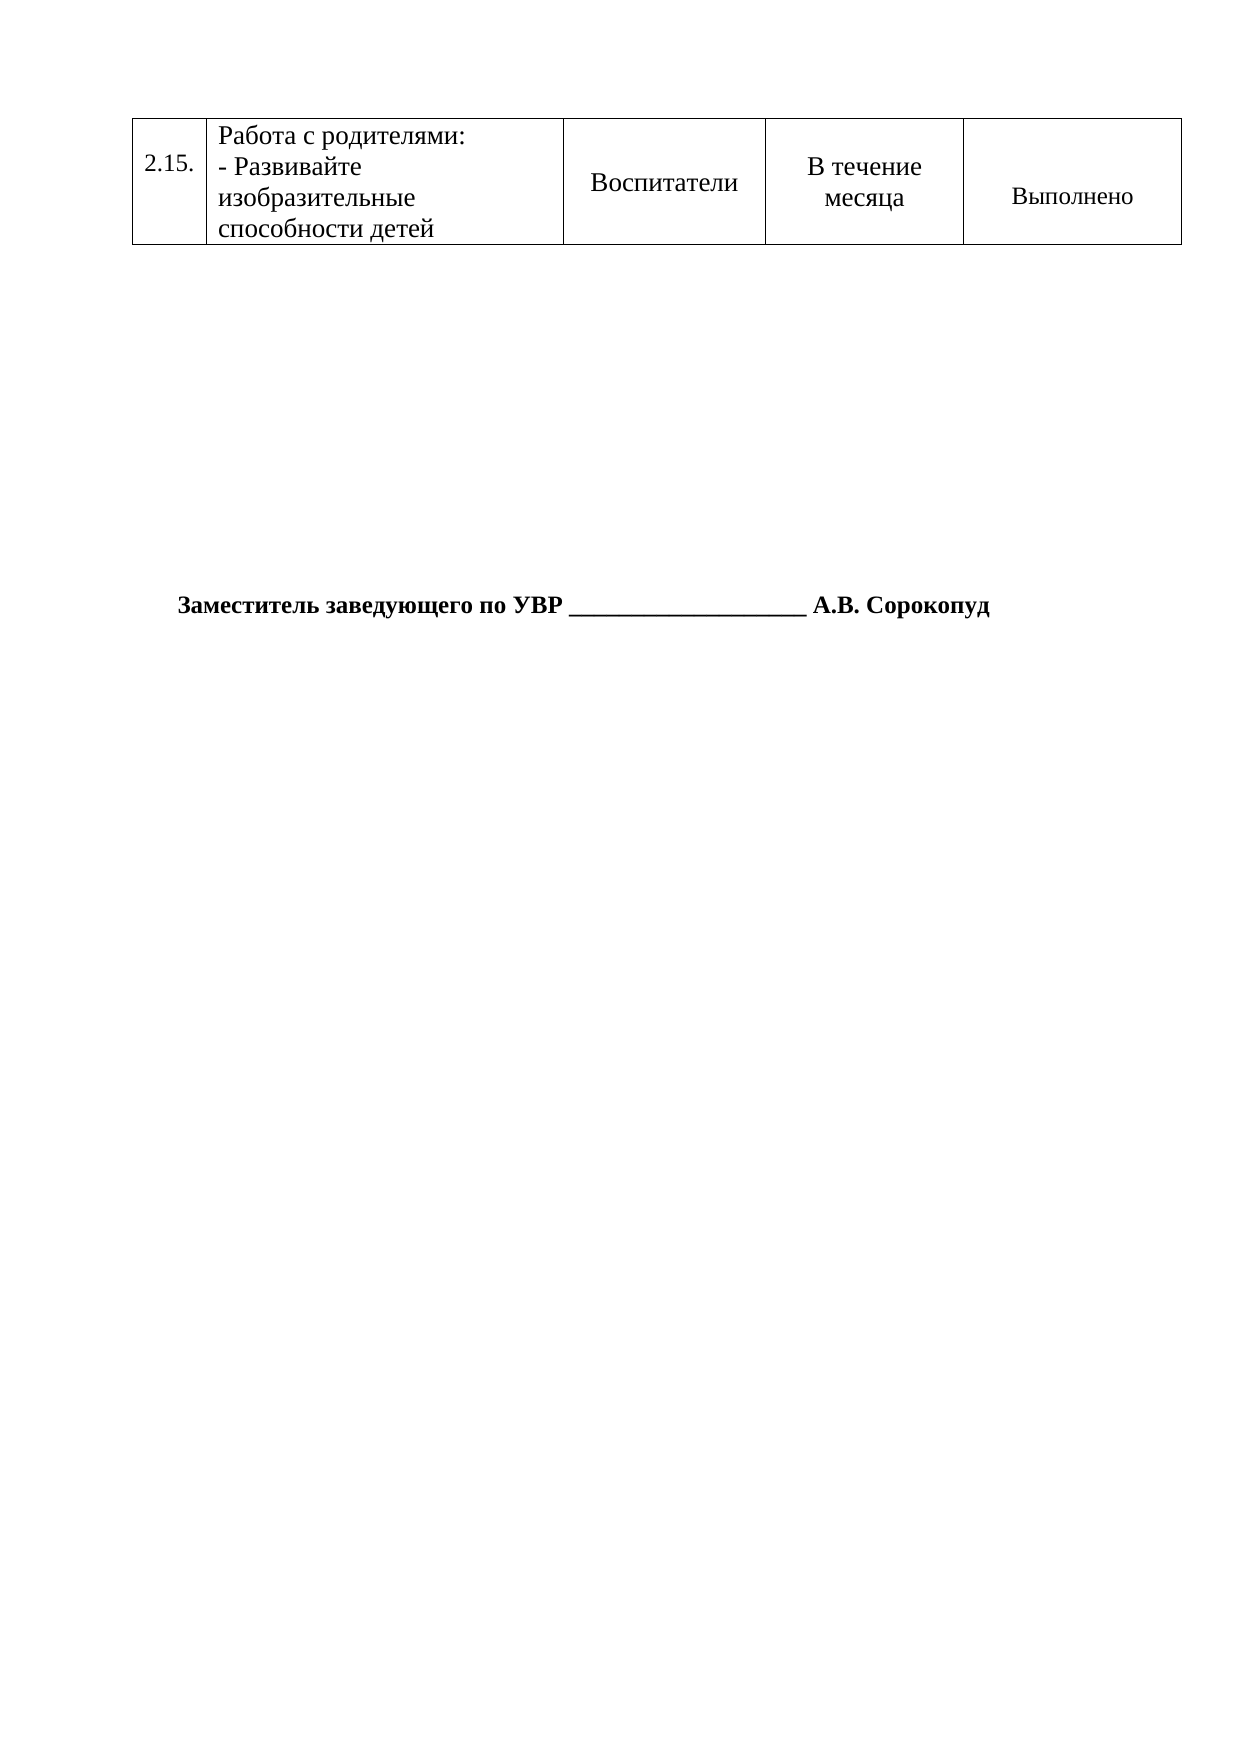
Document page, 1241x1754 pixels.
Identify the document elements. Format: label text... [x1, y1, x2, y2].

table_cell 2.15. [133, 119, 206, 244]
table_cell Работа с родителями: - Развивайте изобразительные способности детей [207, 119, 563, 244]
table_cell Воспитатели [564, 119, 765, 244]
table_cell В течение месяца [766, 119, 963, 244]
table_cell Выполнено [964, 119, 1181, 244]
text Заместитель заведующего по УВР ___________________ А.В. Сорокопуд [177, 590, 1152, 618]
